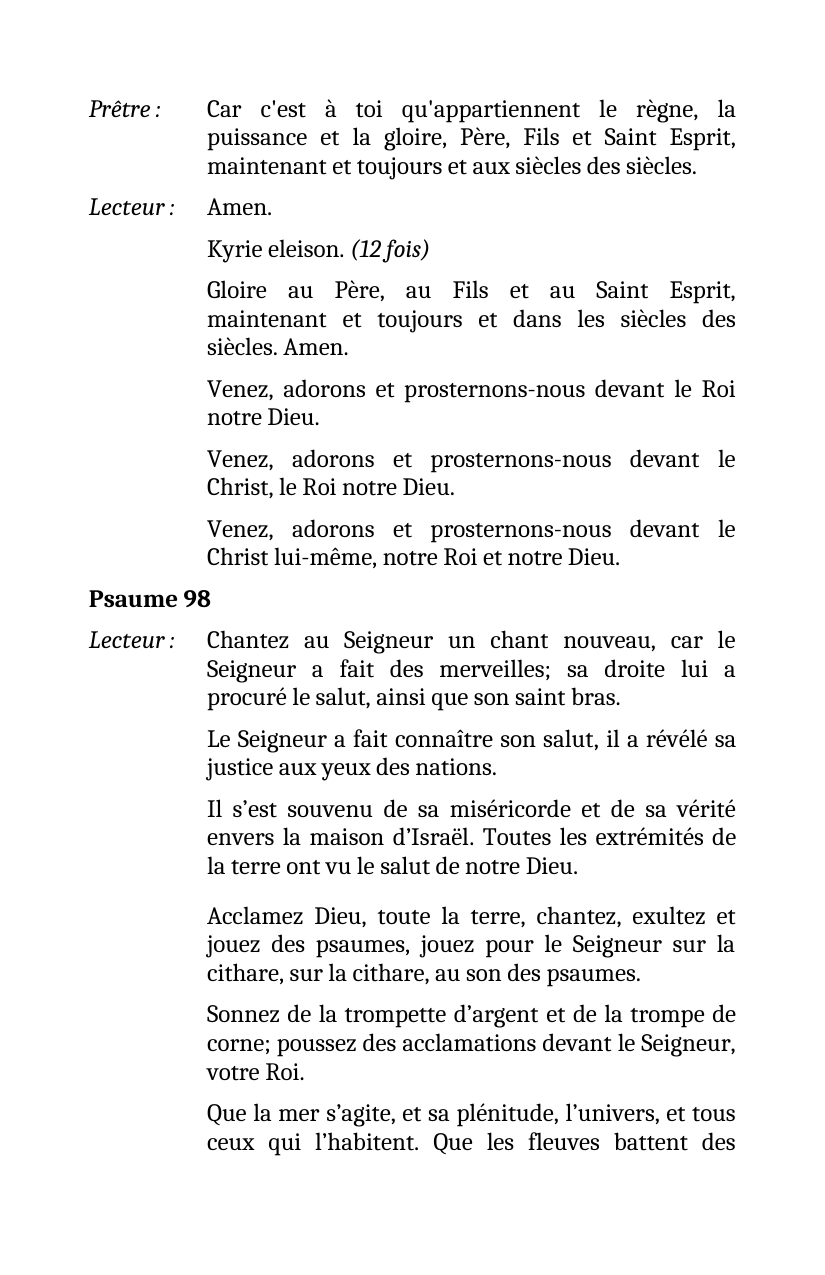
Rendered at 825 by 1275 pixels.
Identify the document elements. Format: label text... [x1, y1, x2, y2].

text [207, 1099, 736, 1157]
text Sonnez de la trompette d’argent et de la trompe de corne; poussez des acclamations devant le Seigneur, votre Roi. [207, 1000, 736, 1087]
text Venez, adorons et prosternons-nous devant le Roi notre Dieu. [89, 374, 736, 432]
text Venez, adorons et prosternons-nous devant le Christ, le Roi notre Dieu. [89, 444, 736, 502]
text Lecteur : Chantez au Seigneur un chant nouveau, car le Seigneur a fait des merveilles; sa droite lui a procuré le salut, ainsi que son saint bras. [89, 626, 736, 712]
text Prêtre : Car c'est à toi qu'appartiennent le règne, la puissance et la gloire, Père, Fils et Saint Esprit, maintenant et toujours et aux siècles des siècles. [89, 94, 736, 181]
text Venez, adorons et prosternons-nous devant le Christ lui-même, notre Roi et notre Dieu. [89, 514, 736, 572]
text Acclamez Dieu, toute la terre, chantez, exultez et jouez des psaumes, jouez pour le Seigneur sur la cithare, sur la cithare, au son des psaumes. [207, 902, 736, 988]
text Le Seigneur a fait connaître son salut, il a révélé sa justice aux yeux des nations. [207, 724, 736, 782]
text Psaume 98 [89, 584, 736, 613]
text Kyrie eleison. (12 fois) [89, 234, 736, 263]
text Gloire au Père, au Fils et au Saint Esprit, maintenant et toujours et dans les siècles des siècles. Amen. [89, 276, 736, 362]
text Il s’est souvenu de sa miséricorde et de sa vérité envers la maison d’Israël. Toutes les extrémités de la terre ont vu le salut de notre Dieu. [207, 794, 736, 881]
text Lecteur : Amen. [89, 193, 736, 222]
